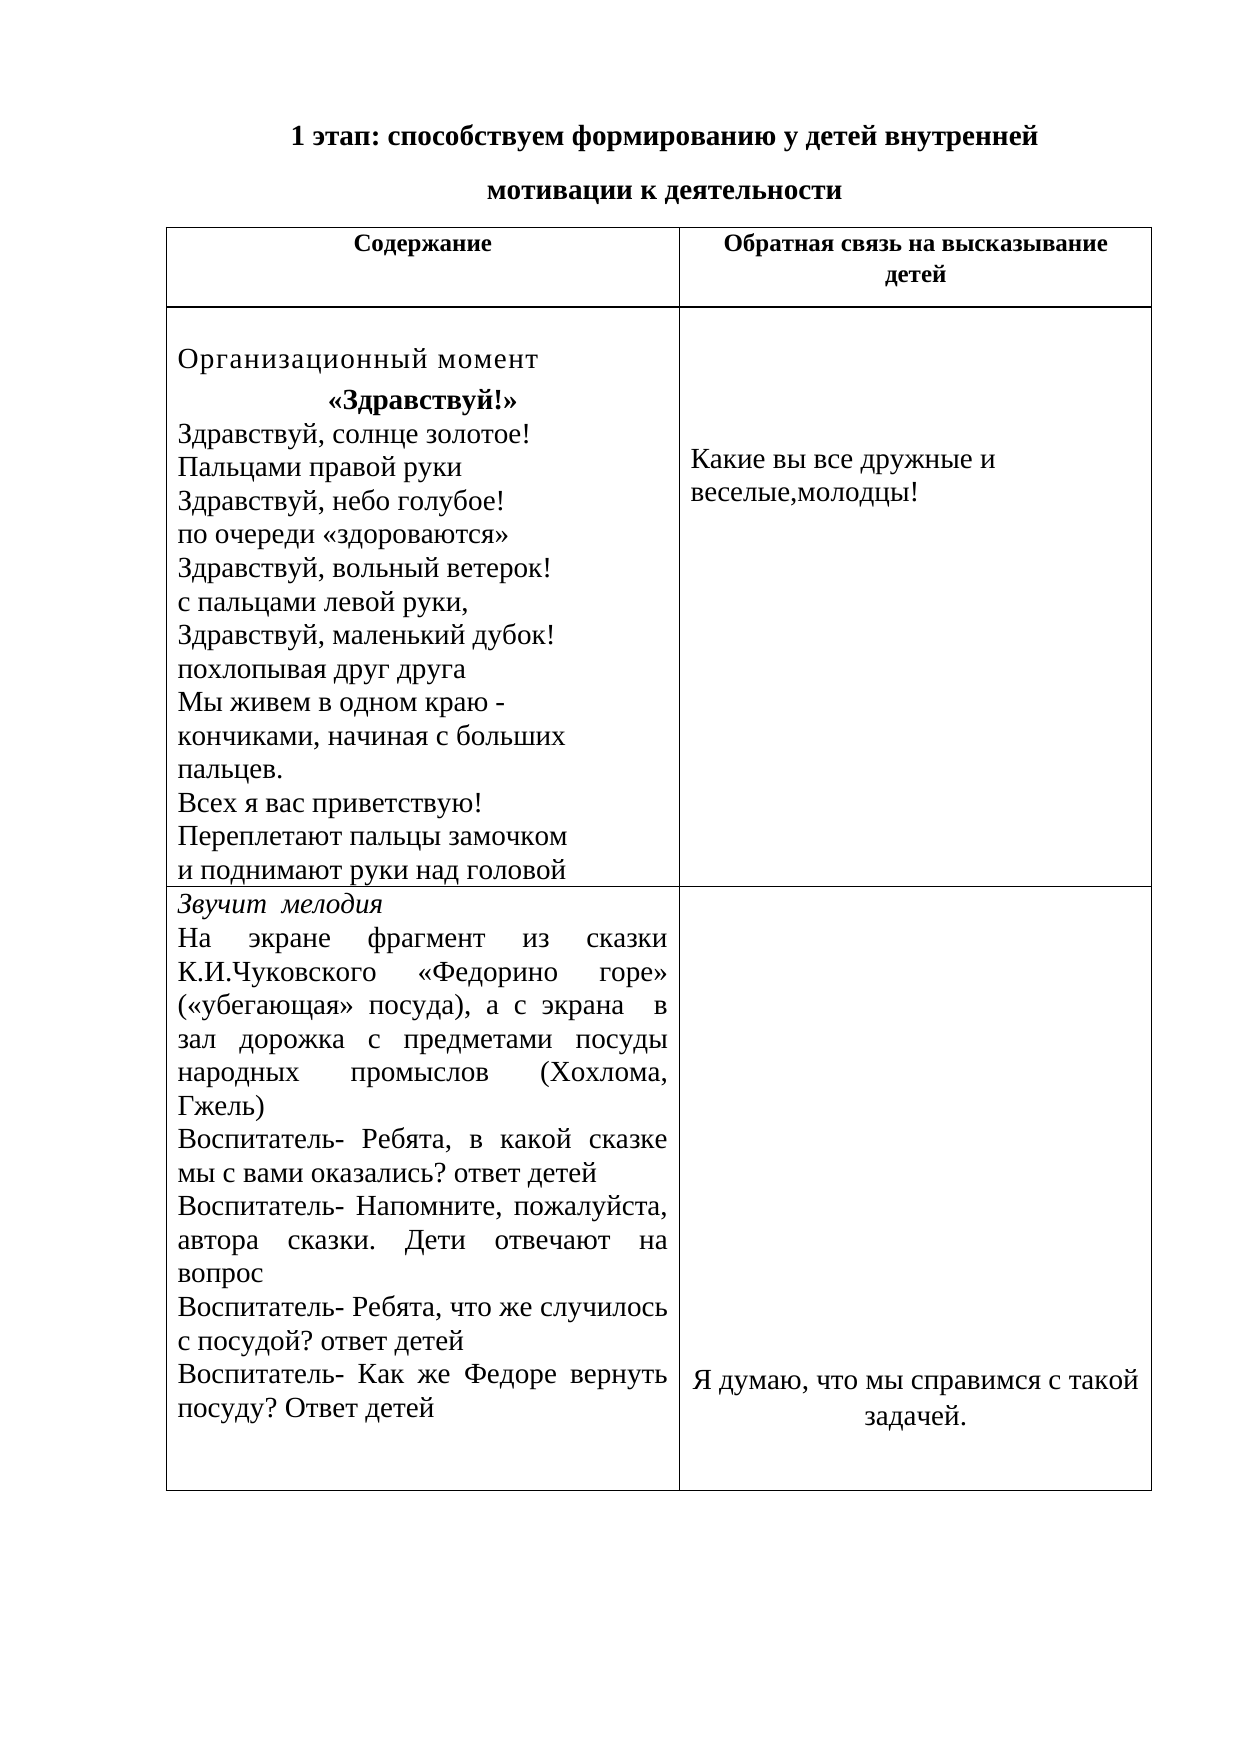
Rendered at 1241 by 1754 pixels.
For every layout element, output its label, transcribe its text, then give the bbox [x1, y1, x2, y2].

text 1 этап: способствуем формированию у детей внутренней [177, 118, 1152, 152]
table_header Содержание [167, 228, 679, 306]
table_header Обратная связь на высказывание детей [680, 228, 1151, 306]
text мотивации к деятельности [177, 172, 1152, 206]
table_cell Я думаю, что мы справимся с такой задачей. [680, 887, 1151, 1490]
table_cell Какие вы все дружные и веселые,молодцы! [680, 308, 1151, 886]
table_cell Организационный момент «Здравствуй!» Здравствуй, солнце золотое! Пальцами правой руки Здравствуй, небо голубое! по очереди «здороваются» Здравствуй, вольный ветерок! с пальцами левой руки, Здравствуй, маленький дубок! похлопывая друг друга Мы живем в одном краю - кончиками, начиная с больших пальцев. Всех я вас приветствую! Переплетают пальцы замочком и поднимают руки над головой [167, 308, 679, 886]
table_cell Звучит мелодия На экране фрагмент из сказки К.И.Чуковского «Федорино горе» («убегающая» посуда), а с экрана в зал дорожка с предметами посуды народных промыслов (Хохлома, Гжель) Воспитатель- Ребята, в какой сказке мы с вами оказались? ответ детей Воспитатель- Напомните, пожалуйста, автора сказки. Дети отвечают на вопрос Воспитатель- Ребята, что же случилось с посудой? ответ детей Воспитатель- Как же Федоре вернуть посуду? Ответ детей [167, 887, 679, 1490]
